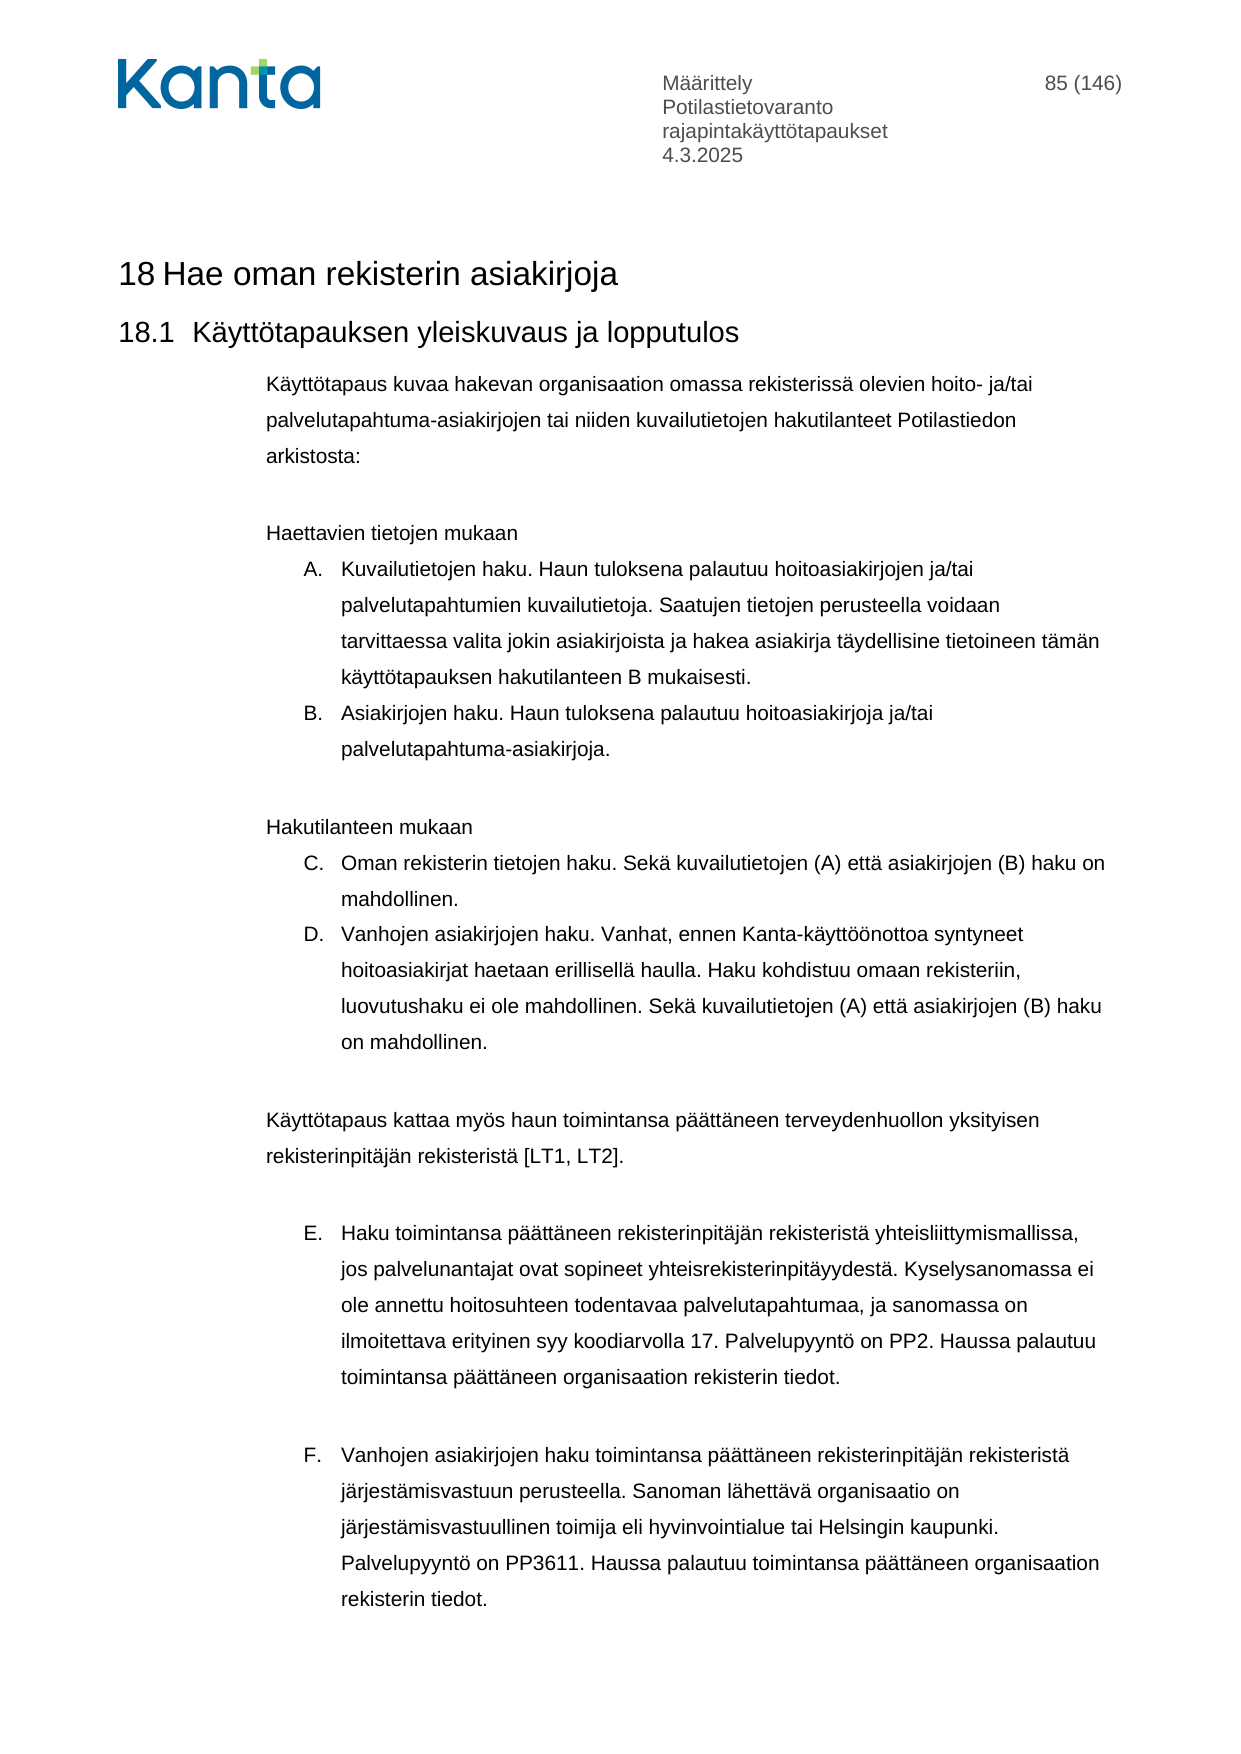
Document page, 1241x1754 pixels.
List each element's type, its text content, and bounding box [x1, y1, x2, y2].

text Hakutilanteen mukaan [266, 814, 1107, 838]
text Haettavien tietojen mukaan [266, 521, 1107, 545]
list Vanhojen asiakirjojen haku toimintansa päättäneen rekisterinpitäjän rekisteristä järjestämisvastuun perusteella. Sanoman lähettävä organisaatio on järjestämisvastuullinen toimija eli hyvinvointialue tai Helsingin kaupunki. Palvelupyyntö on PP3611. Haussa palautuu toimintansa päättäneen organisaation rekisterin tiedot. [303, 1443, 1107, 1610]
list Kuvailutietojen haku. Haun tuloksena palautuu hoitoasiakirjojen ja/tai palvelutapahtumien kuvailutietoja. Saatujen tietojen perusteella voidaan tarvittaessa valita jokin asiakirjoista ja hakea asiakirja täydellisine tietoineen tämän käyttötapauksen hakutilanteen B mukaisesti. [303, 557, 1107, 689]
text Käyttötapaus kattaa myös haun toimintansa päättäneen terveydenhuollon yksityisen rekisterinpitäjän rekisteristä [LT1, LT2]. [266, 1108, 1107, 1168]
list Vanhojen asiakirjojen haku. Vanhat, ennen Kanta-käyttöönottoa syntyneet hoitoasiakirjat haetaan erillisellä haulla. Haku kohdistuu omaan rekisteriin, luovutushaku ei ole mahdollinen. Sekä kuvailutietojen (A) että asiakirjojen (B) haku on mahdollinen. [303, 922, 1107, 1054]
list Oman rekisterin tietojen haku. Sekä kuvailutietojen (A) että asiakirjojen (B) haku on mahdollinen. [303, 850, 1107, 910]
list Asiakirjojen haku. Haun tuloksena palautuu hoitoasiakirjoja ja/tai palvelutapahtuma-asiakirjoja. [303, 701, 1107, 761]
list Haku toimintansa päättäneen rekisterinpitäjän rekisteristä yhteisliittymismallissa, jos palvelunantajat ovat sopineet yhteisrekisterinpitäyydestä. Kyselysanomassa ei ole annettu hoitosuhteen todentavaa palvelutapahtumaa, ja sanomassa on ilmoitettava erityinen syy koodiarvolla 17. Palvelupyyntö on PP2. Haussa palautuu toimintansa päättäneen organisaation rekisterin tiedot. [303, 1221, 1107, 1389]
subtitle Käyttötapauksen yleiskuvaus ja lopputulos [118, 315, 1107, 349]
subtitle Hae oman rekisterin asiakirjoja [118, 254, 1107, 292]
text Käyttötapaus kuvaa hakevan organisaation omassa rekisterissä olevien hoito- ja/tai palvelutapahtuma-asiakirjojen tai niiden kuvailutietojen hakutilanteet Potilastiedon arkistosta: [266, 372, 1107, 468]
picture [118, 59, 321, 109]
